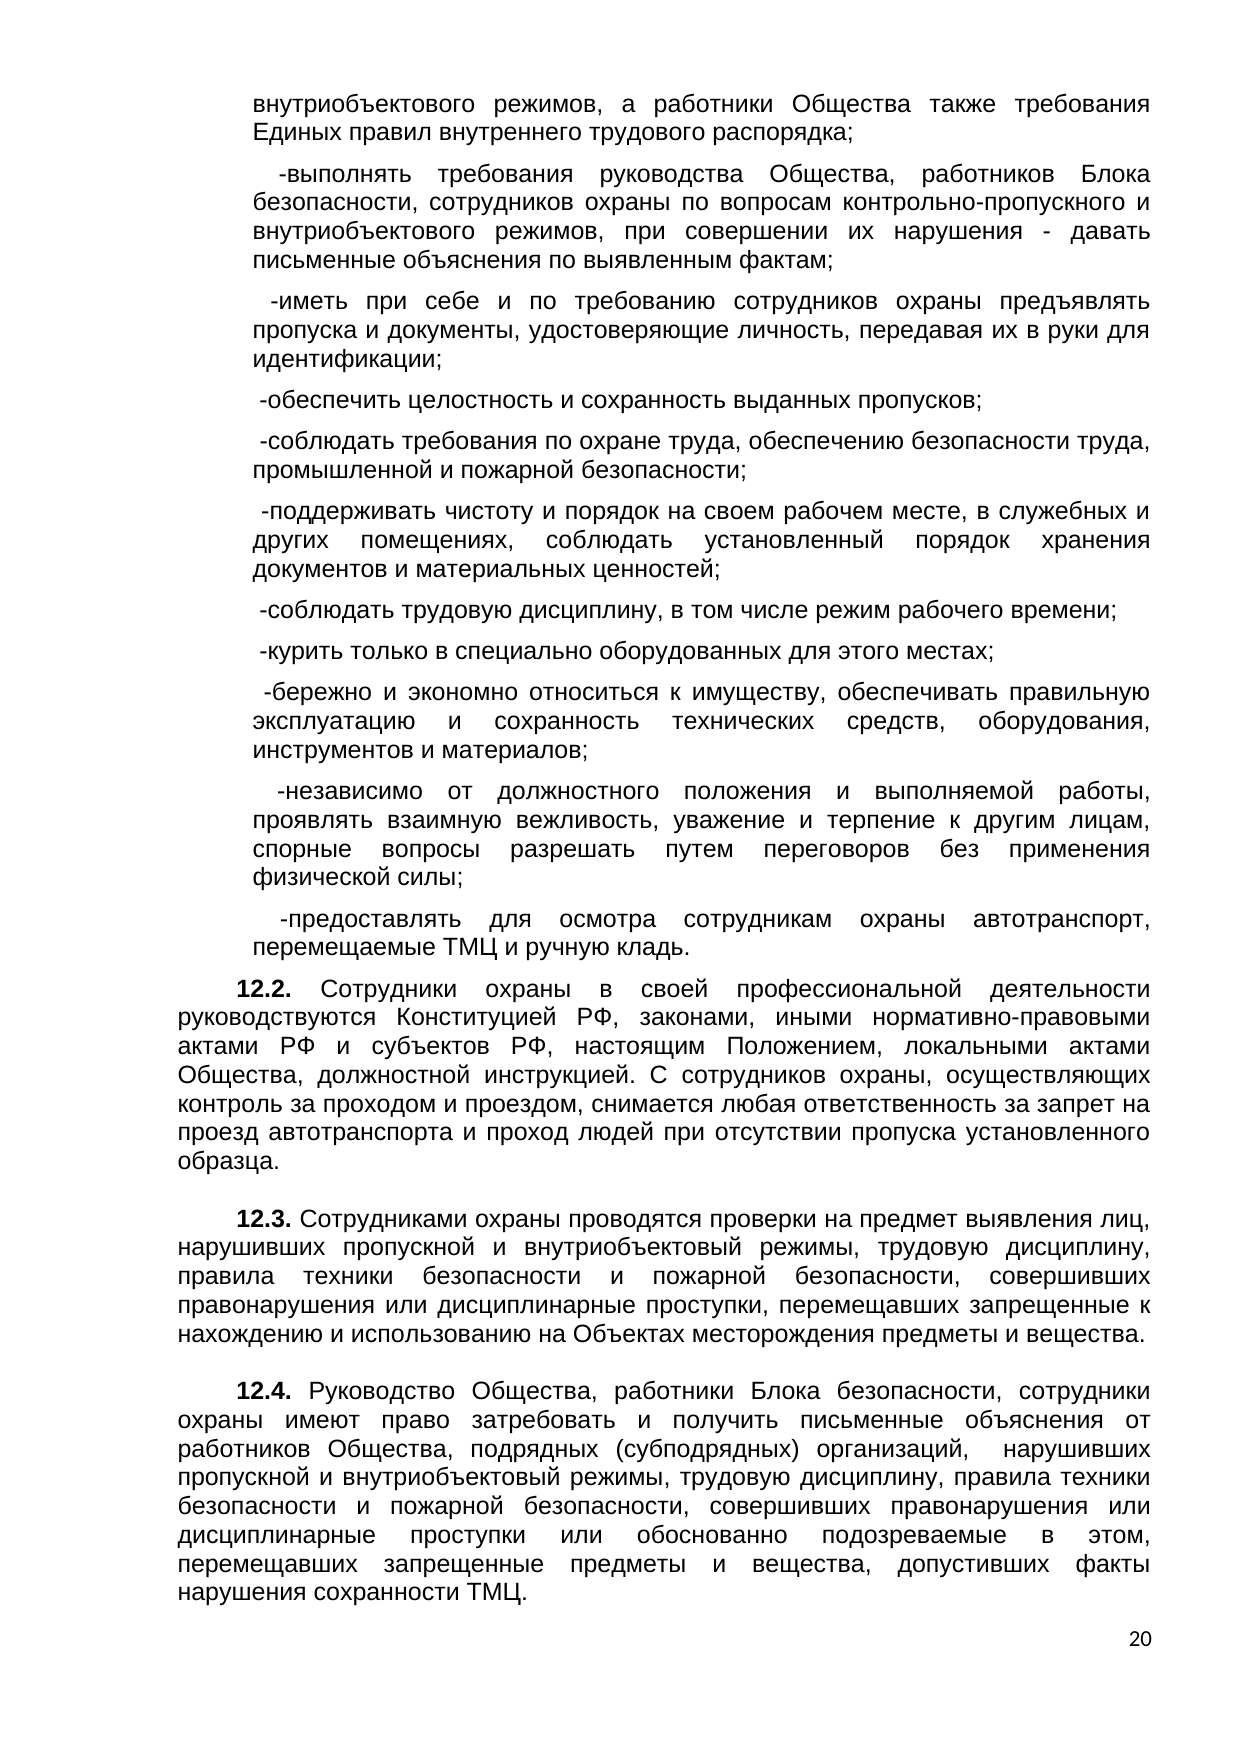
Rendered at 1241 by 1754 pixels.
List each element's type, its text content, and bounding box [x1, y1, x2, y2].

text -иметь при себе и по требованию сотрудников охраны предъявлять пропуска и документы, удостоверяющие личность, передавая их в руки для идентификации; [252, 286, 1152, 372]
text -курить только в специально оборудованных для этого местах; [252, 636, 1152, 665]
text -выполнять требования руководства Общества, работников Блока безопасности, сотрудников охраны по вопросам контрольно-пропускного и внутриобъектового режимов, при совершении их нарушения - давать письменные объяснения по выявленным фактам; [252, 159, 1152, 274]
text -поддерживать чистоту и порядок на своем рабочем месте, в служебных и других помещениях, соблюдать установленный порядок хранения документов и материальных ценностей; [252, 496, 1152, 582]
text 12.2. Сотрудники охраны в своей профессиональной деятельности руководствуются Конституцией РФ, законами, иными нормативно-правовыми актами РФ и субъектов РФ, настоящим Положением, локальными актами Общества, должностной инструкцией. С сотрудников охраны, осуществляющих контроль за проходом и проездом, снимается любая ответственность за запрет на проезд автотранспорта и проход людей при отсутствии пропуска установленного образца. [177, 974, 1152, 1175]
text -бережно и экономно относиться к имуществу, обеспечивать правильную эксплуатацию и сохранность технических средств, оборудования, инструментов и материалов; [252, 677, 1152, 764]
text 12.3. Сотрудниками охраны проводятся проверки на предмет выявления лиц, нарушивших пропускной и внутриобъектовый режимы, трудовую дисциплину, правила техники безопасности и пожарной безопасности, совершивших правонарушения или дисциплинарные проступки, перемещавших запрещенные к нахождению и использованию на Объектах месторождения предметы и вещества. [177, 1204, 1152, 1347]
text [252, 89, 1152, 146]
text -соблюдать требования по охране труда, обеспечению безопасности труда, промышленной и пожарной безопасности; [252, 426, 1152, 484]
text -независимо от должностного положения и выполняемой работы, проявлять взаимную вежливость, уважение и терпение к другим лицам, спорные вопросы разрешать путем переговоров без применения физической силы; [252, 776, 1152, 891]
text -соблюдать трудовую дисциплину, в том числе режим рабочего времени; [252, 595, 1152, 624]
text -предоставлять для осмотра сотрудникам охраны автотранспорт, перемещаемые ТМЦ и ручную кладь. [252, 904, 1152, 961]
text 12.4. Руководство Общества, работники Блока безопасности, сотрудники охраны имеют право затребовать и получить письменные объяснения от работников Общества, подрядных (субподрядных) организаций, нарушивших пропускной и внутриобъектовый режимы, трудовую дисциплину, правила техники безопасности и пожарной безопасности, совершивших правонарушения или дисциплинарные проступки или обоснованно подозреваемые в этом, перемещавших запрещенные предметы и вещества, допустивших факты нарушения сохранности ТМЦ. [177, 1376, 1152, 1606]
text -обеспечить целостность и сохранность выданных пропусков; [252, 385, 1152, 414]
